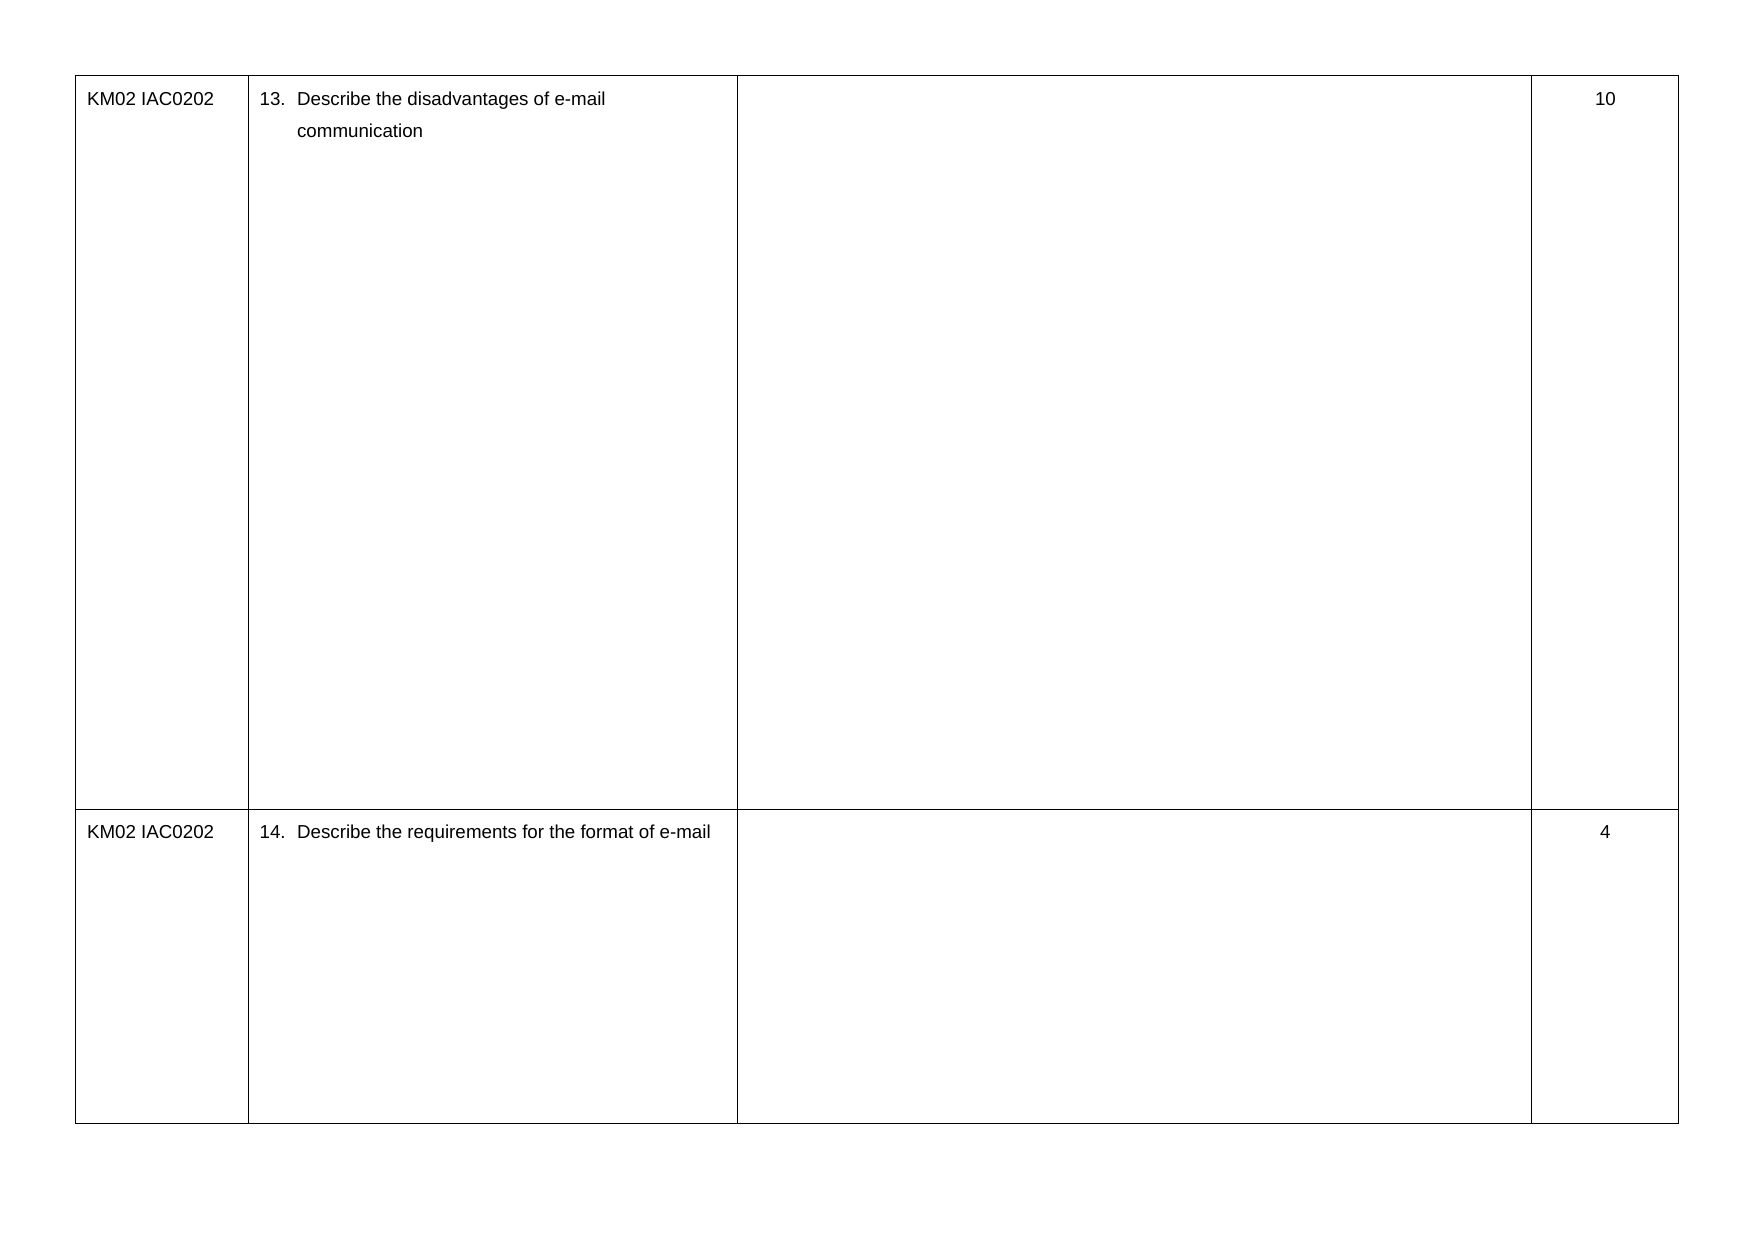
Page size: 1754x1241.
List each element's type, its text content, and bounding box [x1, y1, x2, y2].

table_cell 4 [1532, 810, 1678, 1123]
table_cell [738, 810, 1531, 1123]
table_cell Describe the disadvantages of e-mail communication [249, 76, 737, 809]
table_cell KM02 IAC0202 [76, 810, 248, 1123]
table_cell 10 [1532, 76, 1678, 809]
table_cell KM02 IAC0202 [76, 76, 248, 809]
table_cell [738, 76, 1531, 809]
table_cell Describe the requirements for the format of e-mail [249, 810, 737, 1123]
